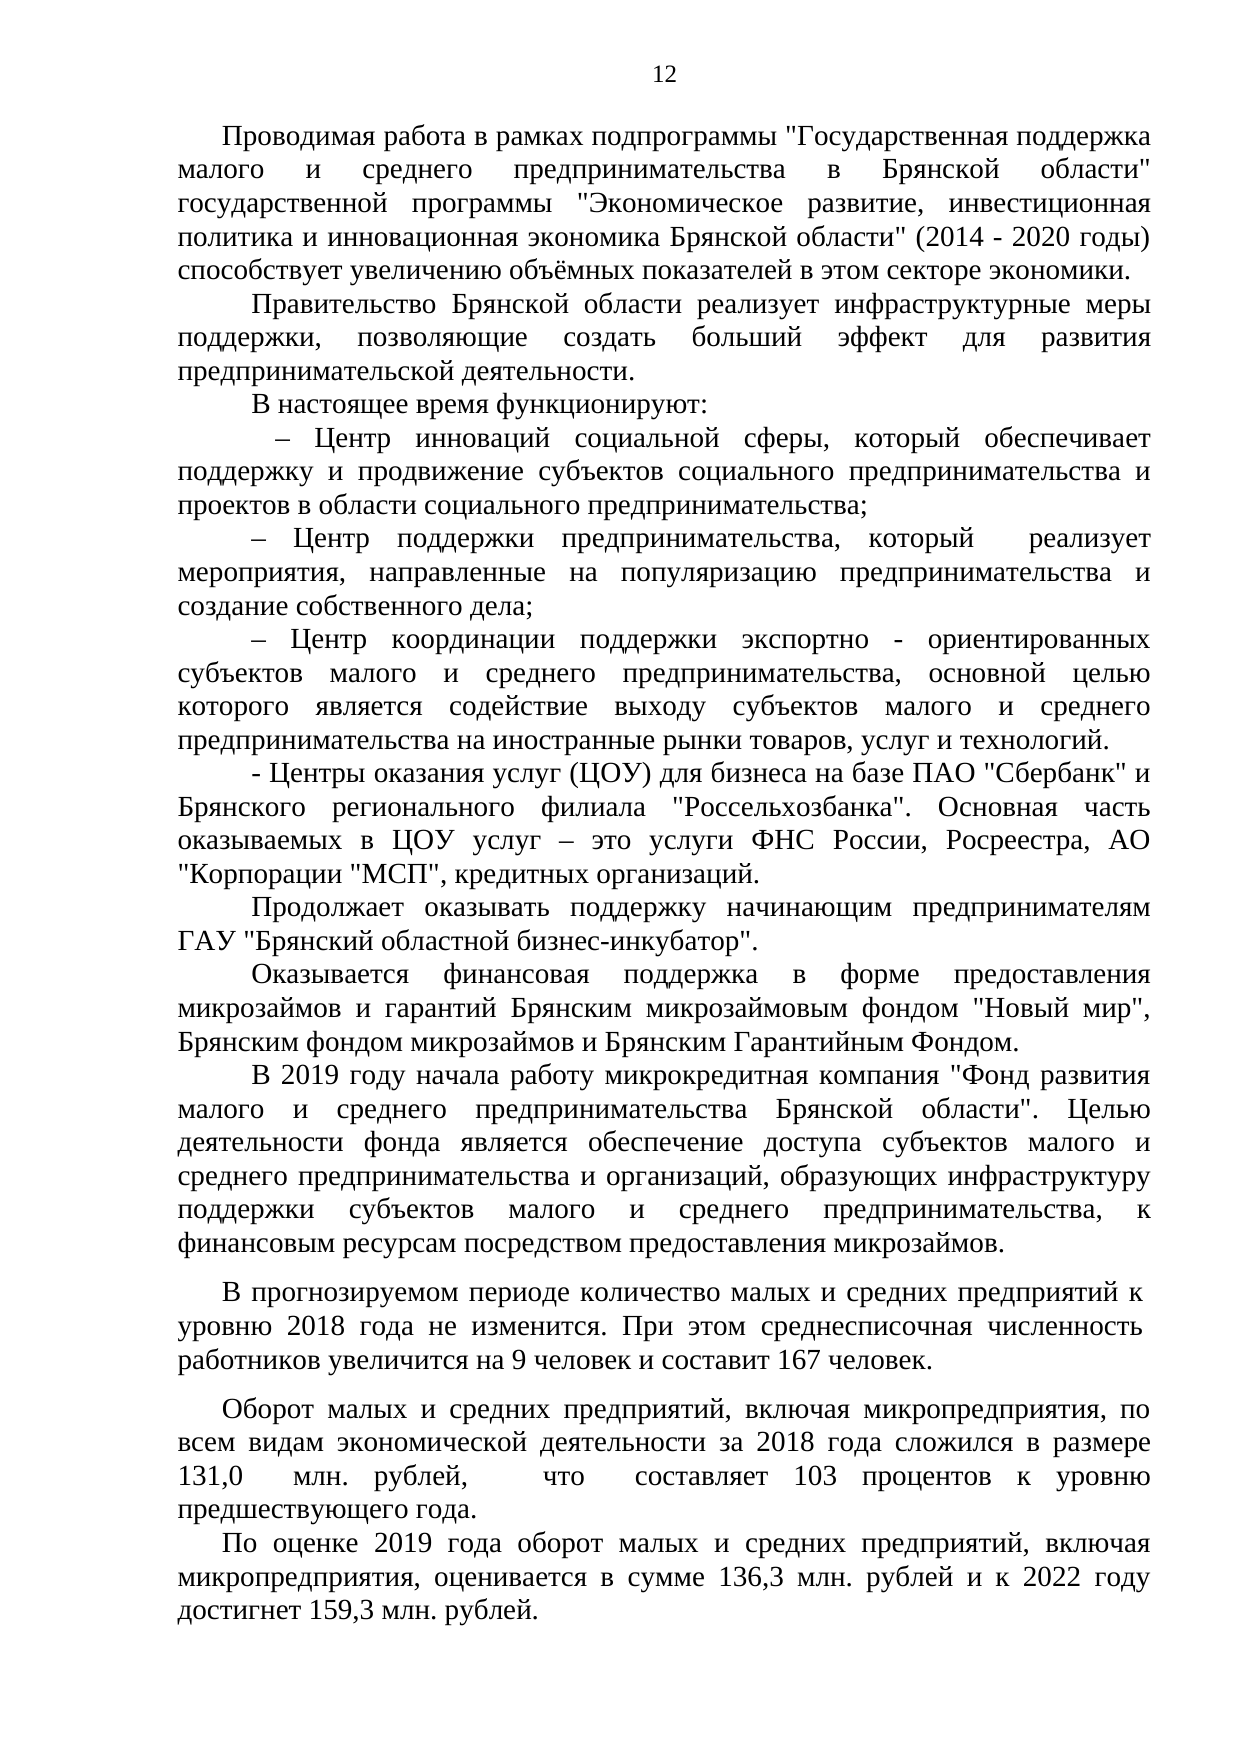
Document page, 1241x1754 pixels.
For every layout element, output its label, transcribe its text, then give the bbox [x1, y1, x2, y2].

text Проводимая работа в рамках подпрограммы "Государственная поддержка малого и среднего предпринимательства в Брянской области" государственной программы "Экономическое развитие, инвестиционная политика и инновационная экономика Брянской области" (2014 - 2020 годы) способствует увеличению объёмных показателей в этом секторе экономики. [177, 118, 1152, 286]
text – Центр координации поддержки экспортно - ориентированных субъектов малого и среднего предпринимательства, основной целью которого является содействие выходу субъектов малого и среднего предпринимательства на иностранные рынки товаров, услуг и технологий. [177, 621, 1152, 755]
text – Центр инноваций социальной сферы, который обеспечивает поддержку и продвижение субъектов социального предпринимательства и проектов в области социального предпринимательства; [177, 420, 1152, 521]
text Правительство Брянской области реализует инфраструктурные меры поддержки, позволяющие создать больший эффект для развития предпринимательской деятельности. [177, 286, 1152, 386]
text По оценке 2019 года оборот малых и средних предприятий, включая микропредприятия, оценивается в сумме 136,3 млн. рублей и к 2022 году достигнет 159,3 млн. рублей. [177, 1525, 1152, 1626]
text В 2019 году начала работу микрокредитная компания "Фонд развития малого и среднего предпринимательства Брянской области". Целью деятельности фонда является обеспечение доступа субъектов малого и среднего предпринимательства и организаций, образующих инфраструктуру поддержки субъектов малого и среднего предпринимательства, к финансовым ресурсам посредством предоставления микрозаймов. [177, 1057, 1152, 1258]
text – Центр поддержки предпринимательства, который реализует мероприятия, направленные на популяризацию предпринимательства и создание собственного дела; [177, 521, 1152, 621]
text Продолжает оказывать поддержку начинающим предпринимателям ГАУ "Брянский областной бизнес-инкубатор". [177, 889, 1152, 957]
text В прогнозируемом периоде количество малых и средних предприятий к уровню 2018 года не изменится. При этом среднесписочная численность работников увеличится на 9 человек и составит 167 человек. [177, 1274, 1144, 1375]
text В настоящее время функционируют: [177, 386, 1152, 420]
text - Центры оказания услуг (ЦОУ) для бизнеса на базе ПАО "Сбербанк" и Брянского регионального филиала "Россельхозбанка". Основная часть оказываемых в ЦОУ услуг – это услуги ФНС России, Росреестра, АО "Корпорации "МСП", кредитных организаций. [177, 755, 1152, 889]
text Оказывается финансовая поддержка в форме предоставления микрозаймов и гарантий Брянским микрозаймовым фондом "Новый мир", Брянским фондом микрозаймов и Брянским Гарантийным Фондом. [177, 957, 1152, 1057]
text Оборот малых и средних предприятий, включая микропредприятия, по всем видам экономической деятельности за 2018 года сложился в размере 131,0 млн. рублей, что составляет 103 процентов к уровню предшествующего года. [177, 1391, 1152, 1525]
